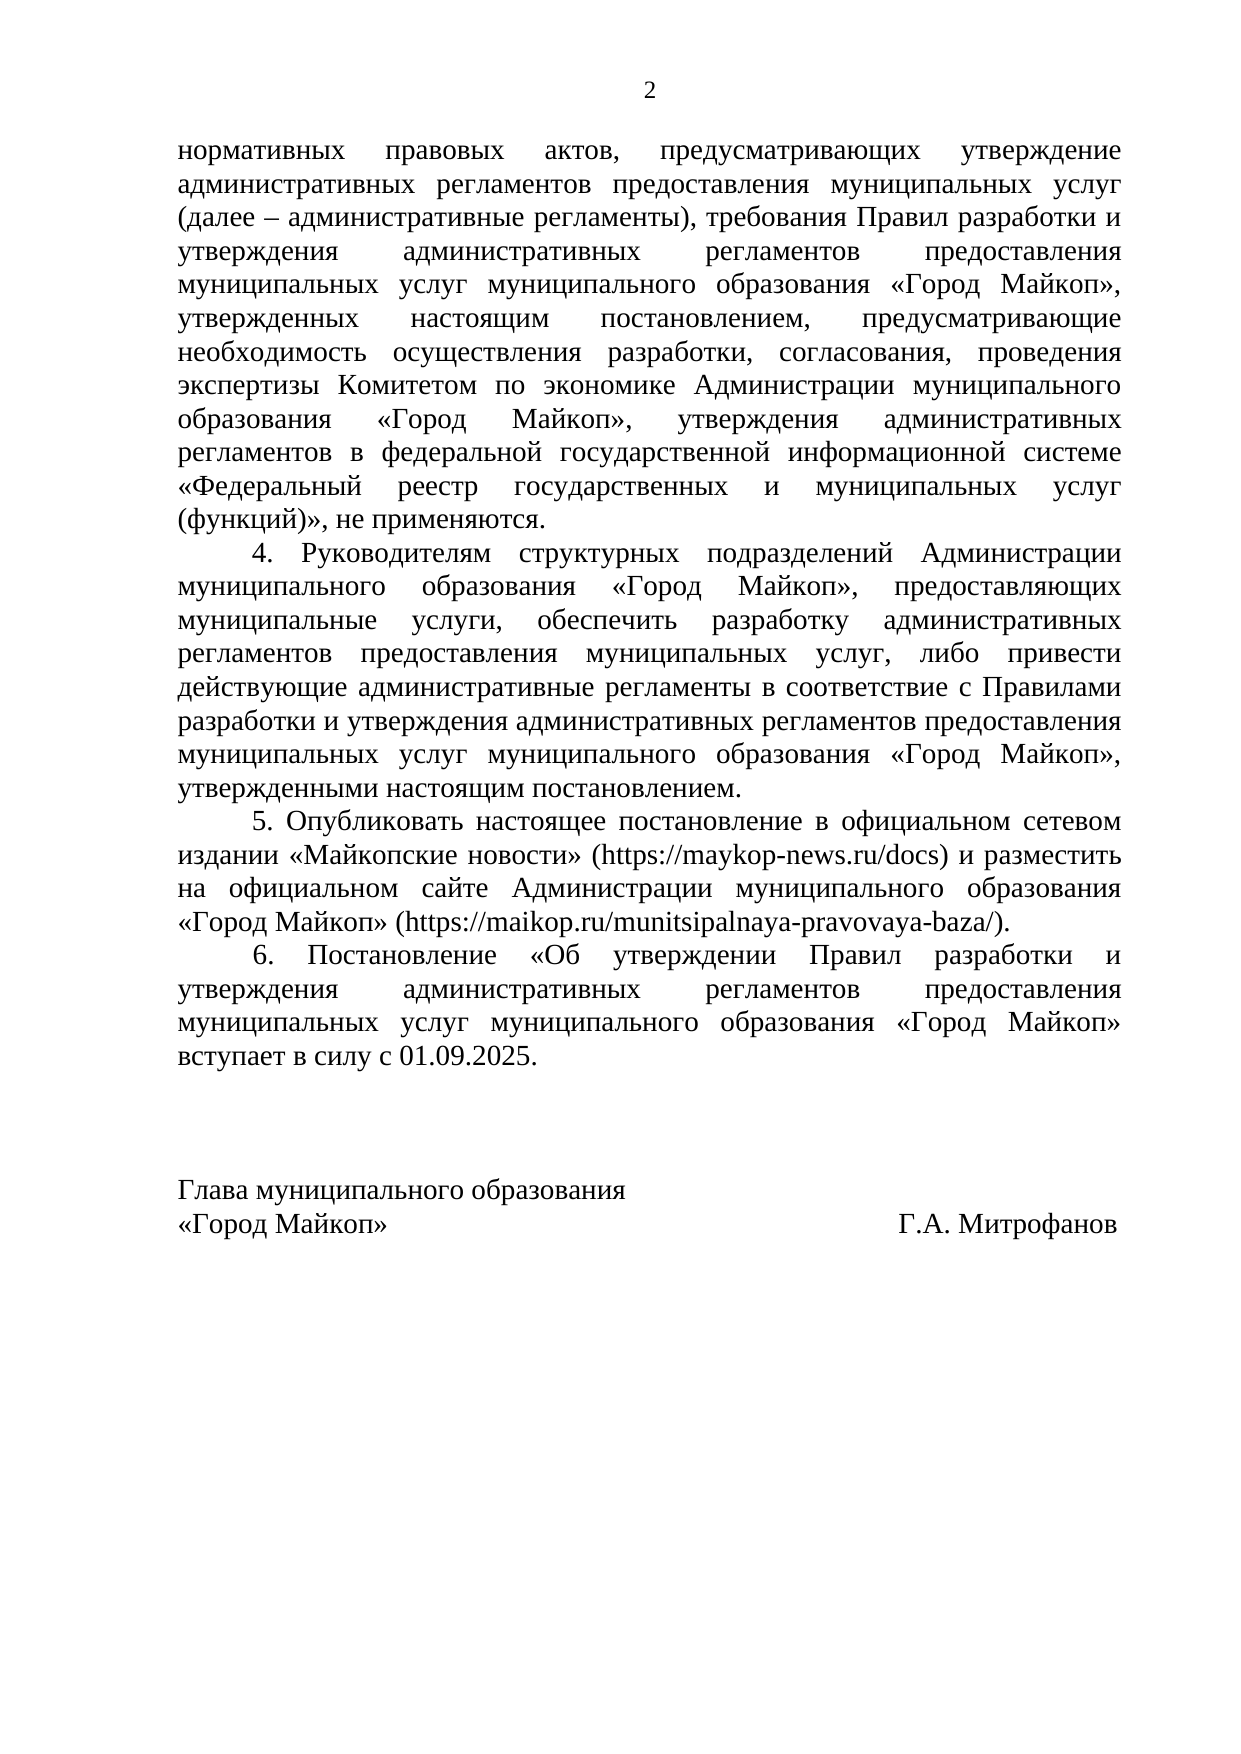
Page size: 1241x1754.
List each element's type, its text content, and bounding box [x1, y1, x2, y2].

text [177, 132, 1122, 535]
text Глава муниципального образования [177, 1172, 1122, 1206]
text 4. Руководителям структурных подразделений Администрации муниципального образования «Город Майкоп», предоставляющих муниципальные услуги, обеспечить разработку административных регламентов предоставления муниципальных услуг, либо привести действующие административные регламенты в соответствие с Правилами разработки и утверждения административных регламентов предоставления муниципальных услуг муниципального образования «Город Майкоп», утвержденными настоящим постановлением. [177, 535, 1122, 803]
text «Город Майкоп» Г.А. Митрофанов [177, 1206, 1122, 1239]
text 5. Опубликовать настоящее постановление в официальном сетевом издании «Майкопские новости» (https://maykop-news.ru/docs) и разместить на официальном сайте Администрации муниципального образования «Город Майкоп» (https://maikop.ru/munitsipalnaya-pravovaya-baza/). [177, 803, 1122, 937]
text 6. Постановление «Об утверждении Правил разработки и утверждения административных регламентов предоставления муниципальных услуг муниципального образования «Город Майкоп» вступает в силу с 01.09.2025. [177, 937, 1122, 1072]
